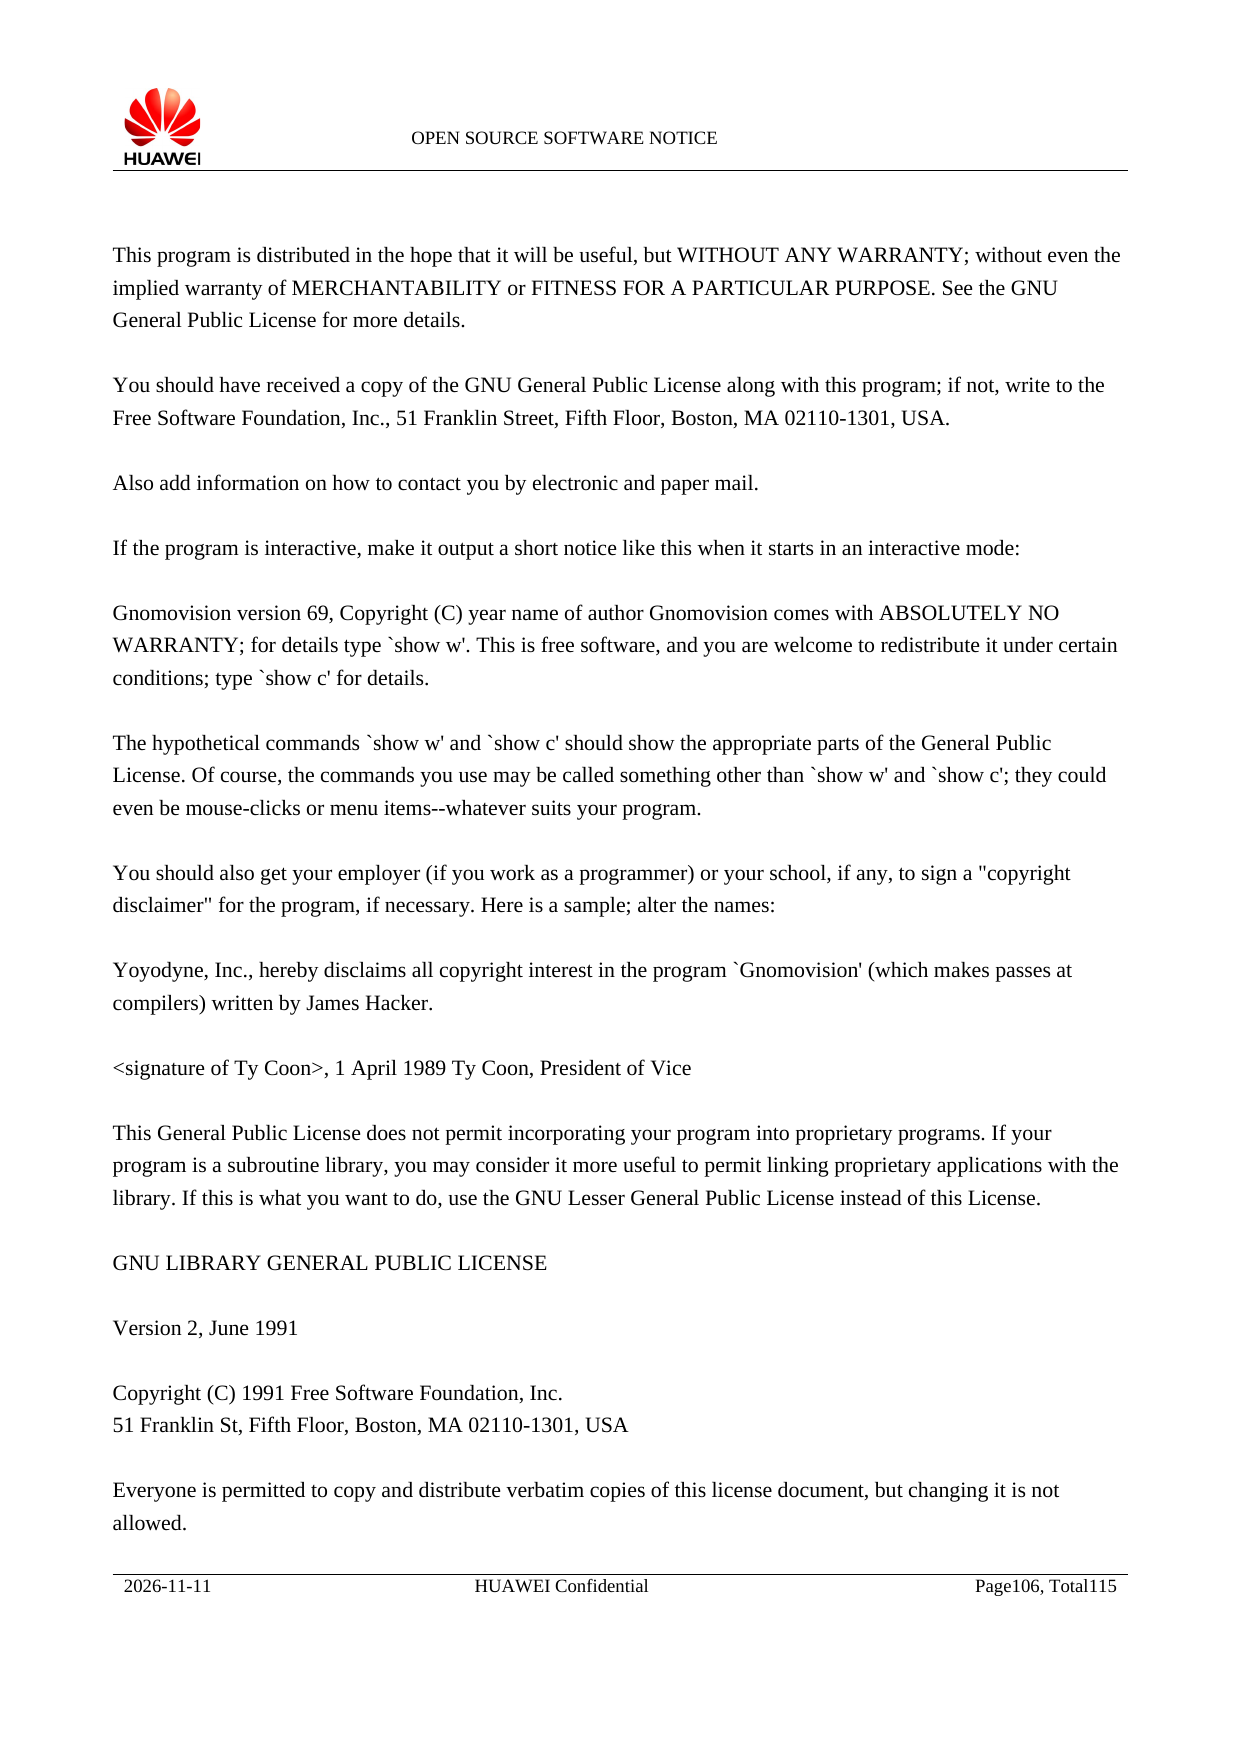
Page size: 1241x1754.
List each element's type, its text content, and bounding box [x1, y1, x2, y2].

picture [124, 88, 201, 165]
